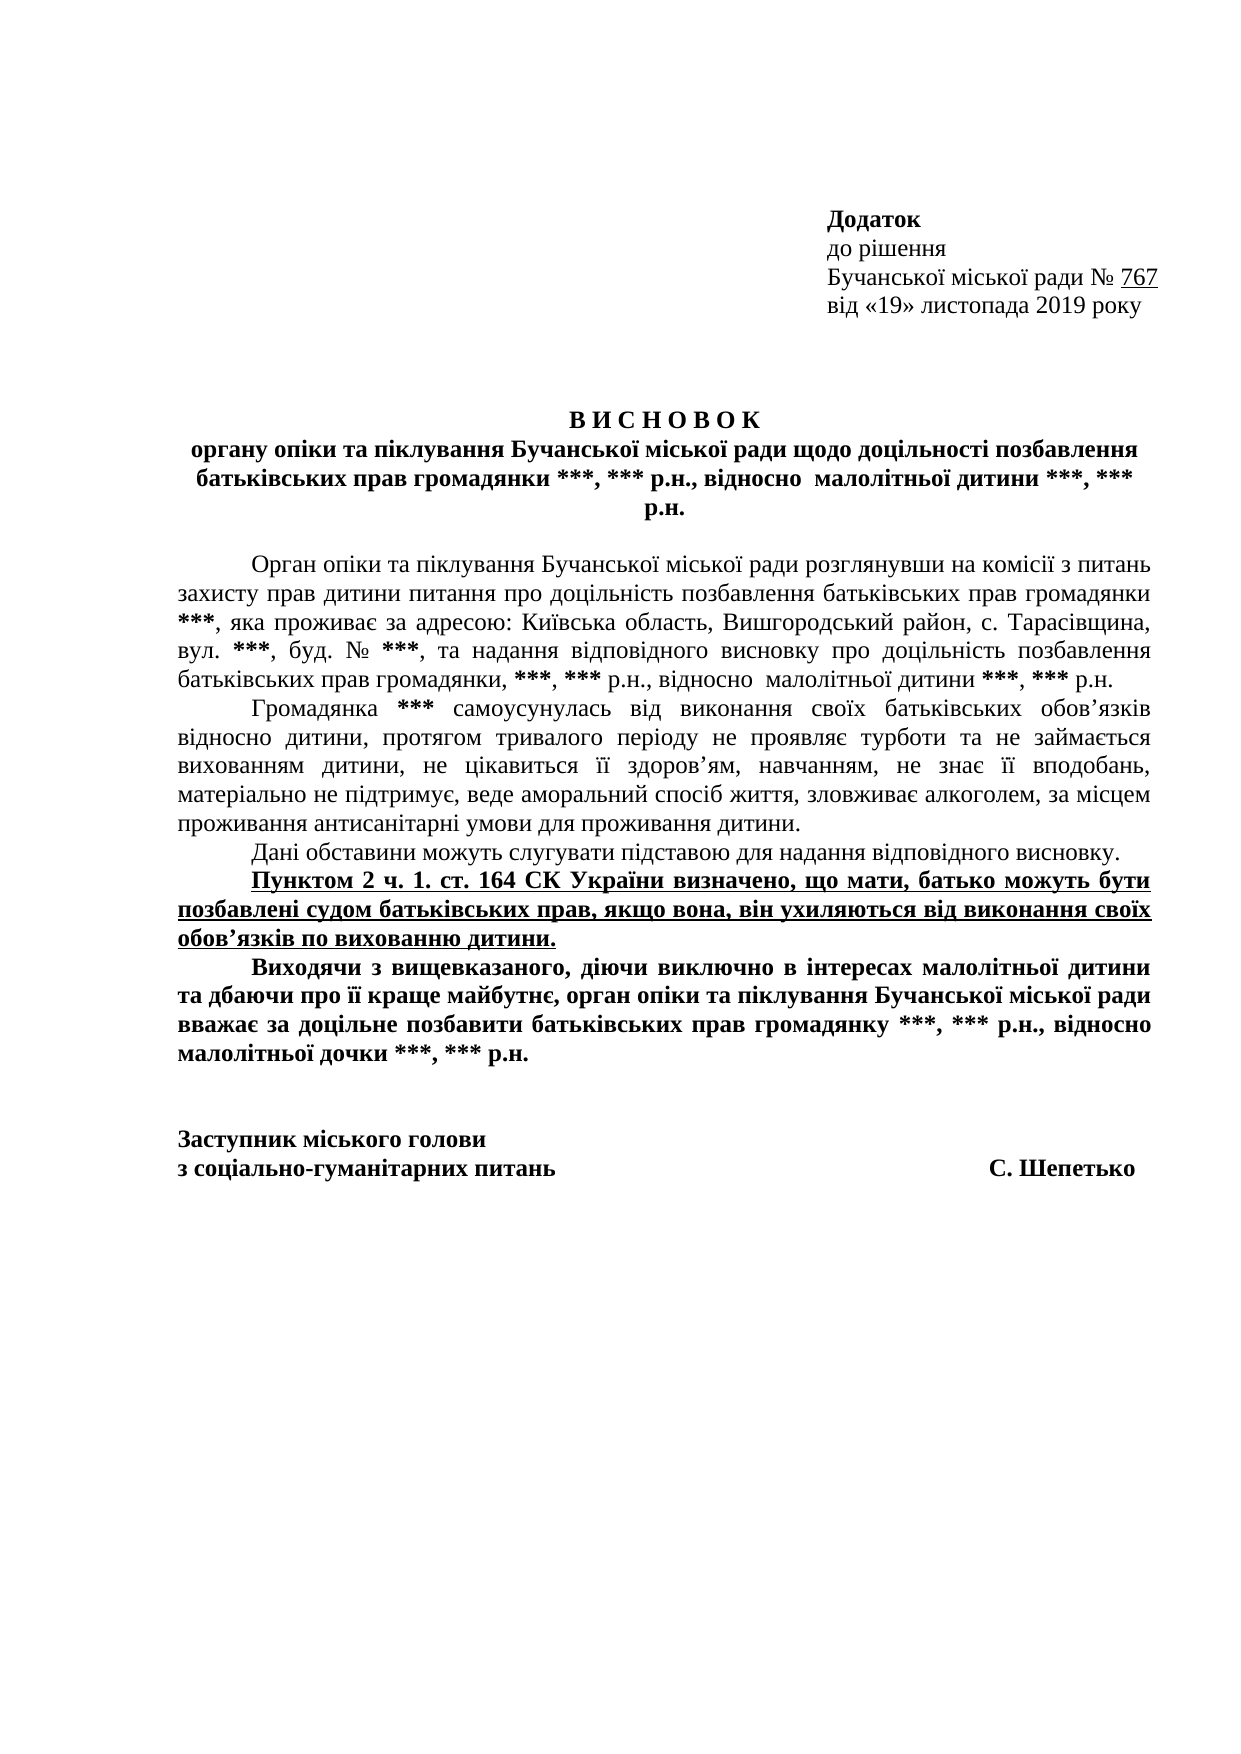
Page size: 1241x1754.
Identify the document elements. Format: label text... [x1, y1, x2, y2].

text В И С Н О В О К [177, 406, 1152, 434]
text від «19» листопада 2019 року [827, 291, 1152, 319]
text з соціально-гуманітарних питань С. Шепетько [177, 1153, 1152, 1182]
text Бучанської міської ради № 767 [827, 262, 1208, 291]
text Заступник міського голови [177, 1124, 1152, 1153]
text Пунктом 2 ч. 1. ст. 164 СК України визначено, що мати, батько можуть бути позбавлені судом батьківських прав, якщо вона, він ухиляються від виконання своїх обов’язків по вихованню дитини. [177, 866, 1152, 919]
text Дані обставини можуть слугувати підставою для надання відповідного висновку. [177, 837, 1152, 866]
text органу опіки та піклування Бучанської міської ради щодо доцільності позбавлення батьківських прав громадянки ***, *** р.н., відносно малолітньої дитини ***, *** р.н. [177, 434, 1152, 521]
text Пунктом 2 ч. 1. ст. 164 СК України визначено, що мати, батько можуть бути позбавлені судом батьківських прав, якщо вона, він ухиляються від виконання своїх обов’язків по вихованню дитини. [177, 920, 1152, 952]
text Виходячи з вищевказаного, діючи виключно в інтересах малолітньої дитини та дбаючи про її краще майбутнє, орган опіки та піклування Бучанської міської ради вважає за доцільне позбавити батьківських прав громадянку ***, *** р.н., відносно малолітньої дочки ***, *** р.н. [177, 952, 1152, 1067]
text Додаток [827, 204, 1152, 233]
text Орган опіки та піклування Бучанської міської ради розглянувши на комісії з питань захисту прав дитини питання про доцільність позбавлення батьківських прав громадянки ***, яка проживає за адресою: Київська область, Вишгородський район, с. Тарасівщина, вул. ***, буд. № ***, та надання відповідного висновку про доцільність позбавлення батьківських прав громадянки, ***, *** р.н., відносно малолітньої дитини ***, *** р.н. [177, 549, 1152, 693]
text Громадянка *** самоусунулась від виконання своїх батьківських обов’язків відносно дитини, протягом тривалого періоду не проявляє турботи та не займається вихованням дитини, не цікавиться її здоров’ям, навчанням, не знає її вподобань, матеріально не підтримує, веде аморальний спосіб життя, зловживає алкоголем, за місцем проживання антисанітарні умови для проживання дитини. [177, 693, 1152, 837]
text до рішення [827, 233, 1152, 262]
